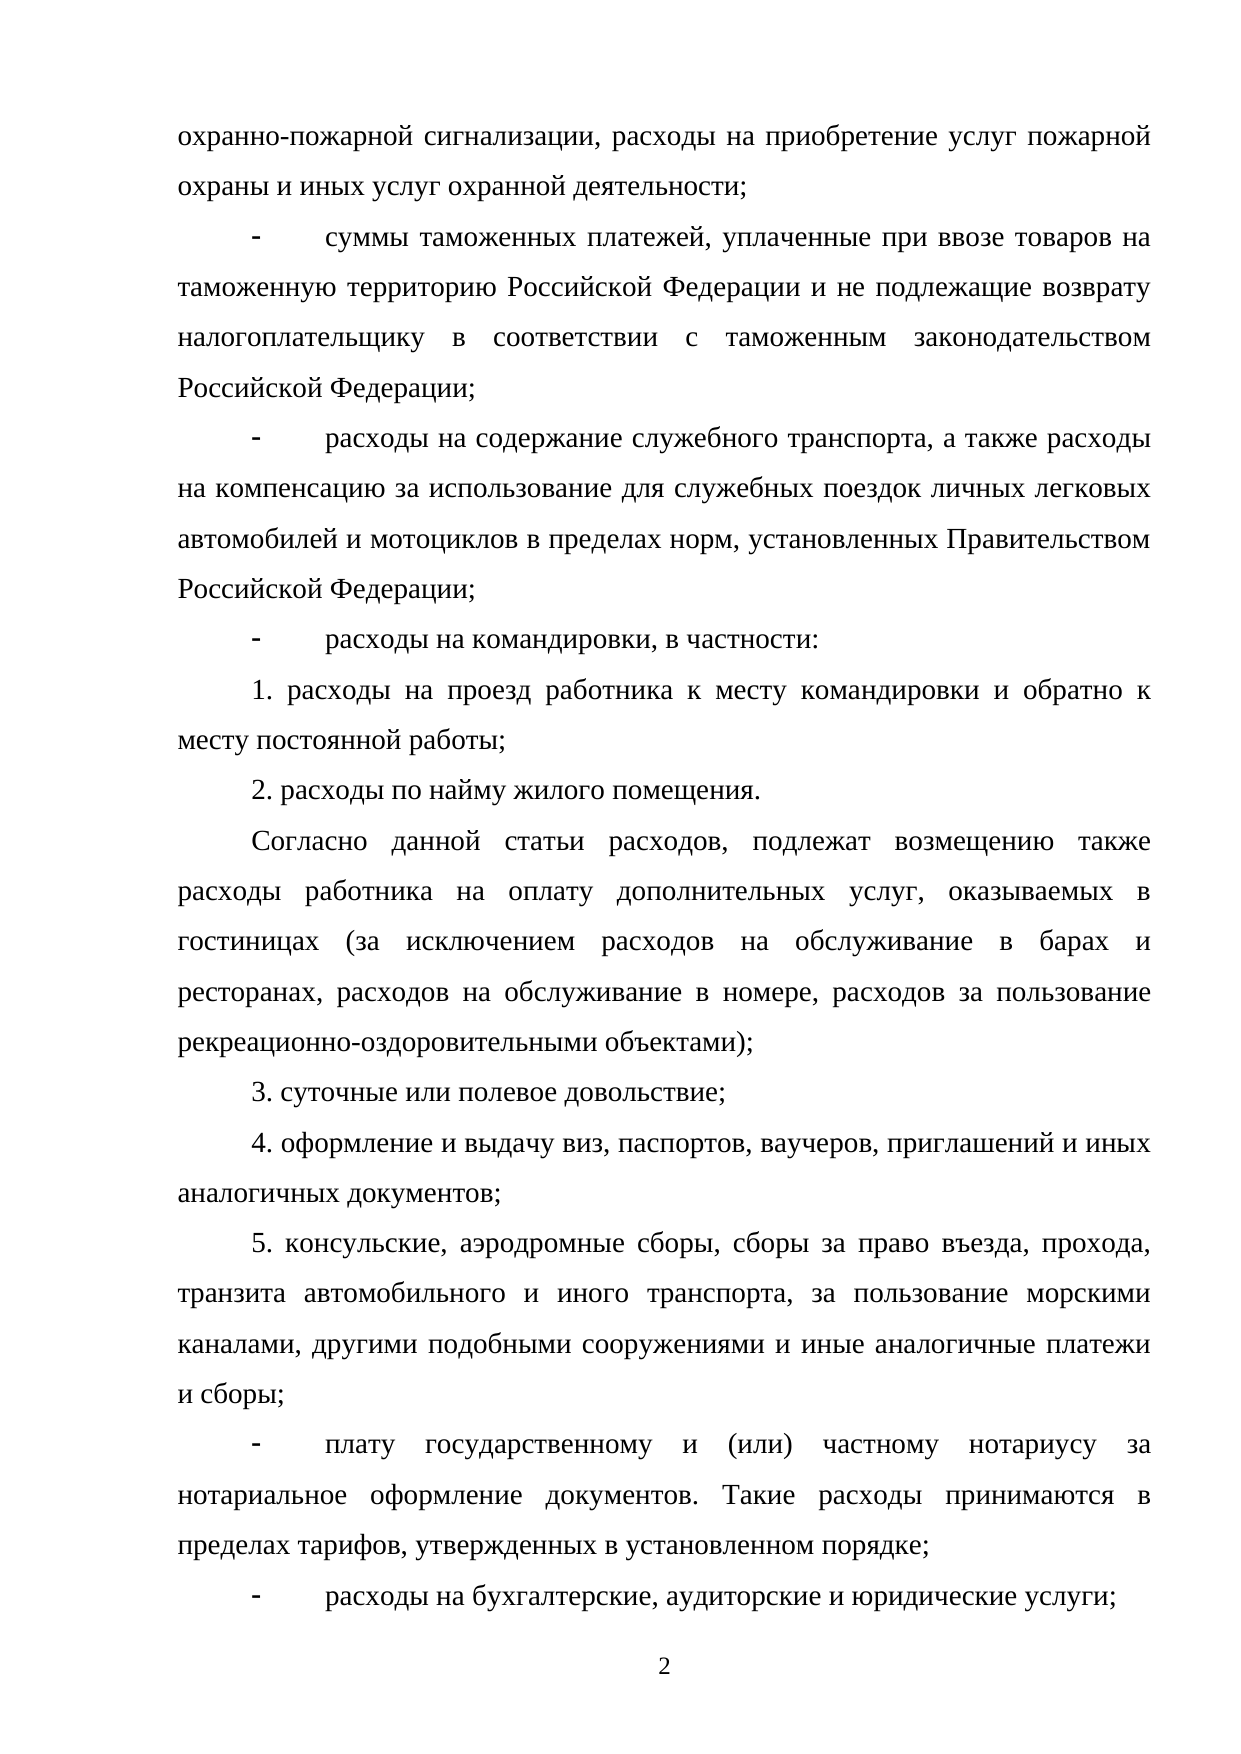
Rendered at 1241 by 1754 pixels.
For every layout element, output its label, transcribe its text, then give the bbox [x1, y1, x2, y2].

list расходы на бухгалтерские, аудиторские и юридические услуги; [177, 1578, 1152, 1611]
text 1. расходы на проезд работника к месту командировки и обратно к месту постоянной работы; [177, 672, 1152, 756]
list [177, 118, 1152, 202]
text 3. суточные или полевое довольствие; [177, 1074, 1152, 1108]
list расходы на содержание служебного транспорта, а также расходы на компенсацию за использование для служебных поездок личных легковых автомобилей и мотоциклов в пределах норм, установленных Правительством Российской Федерации; [177, 420, 1152, 605]
text 2. расходы по найму жилого помещения. [177, 772, 1152, 806]
text 5. консульские, аэродромные сборы, сборы за право въезда, прохода, транзита автомобильного и иного транспорта, за пользование морскими каналами, другими подобными сооружениями и иные аналогичные платежи и сборы; [177, 1225, 1152, 1410]
list плату государственному и (или) частному нотариусу за нотариальное оформление документов. Такие расходы принимаются в пределах тарифов, утвержденных в установленном порядке; [177, 1427, 1152, 1561]
text Согласно данной статьи расходов, подлежат возмещению также расходы работника на оплату дополнительных услуг, оказываемых в гостиницах (за исключением расходов на обслуживание в барах и ресторанах, расходов на обслуживание в номере, расходов за пользование рекреационно-оздоровительными объектами); [177, 823, 1152, 1058]
list суммы таможенных платежей, уплаченные при ввозе товаров на таможенную территорию Российской Федерации и не подлежащие возврату налогоплательщику в соответствии с таможенным законодательством Российской Федерации; [177, 219, 1152, 403]
list расходы на командировки, в частности: [177, 621, 1152, 655]
text 4. оформление и выдачу виз, паспортов, ваучеров, приглашений и иных аналогичных документов; [177, 1125, 1152, 1208]
